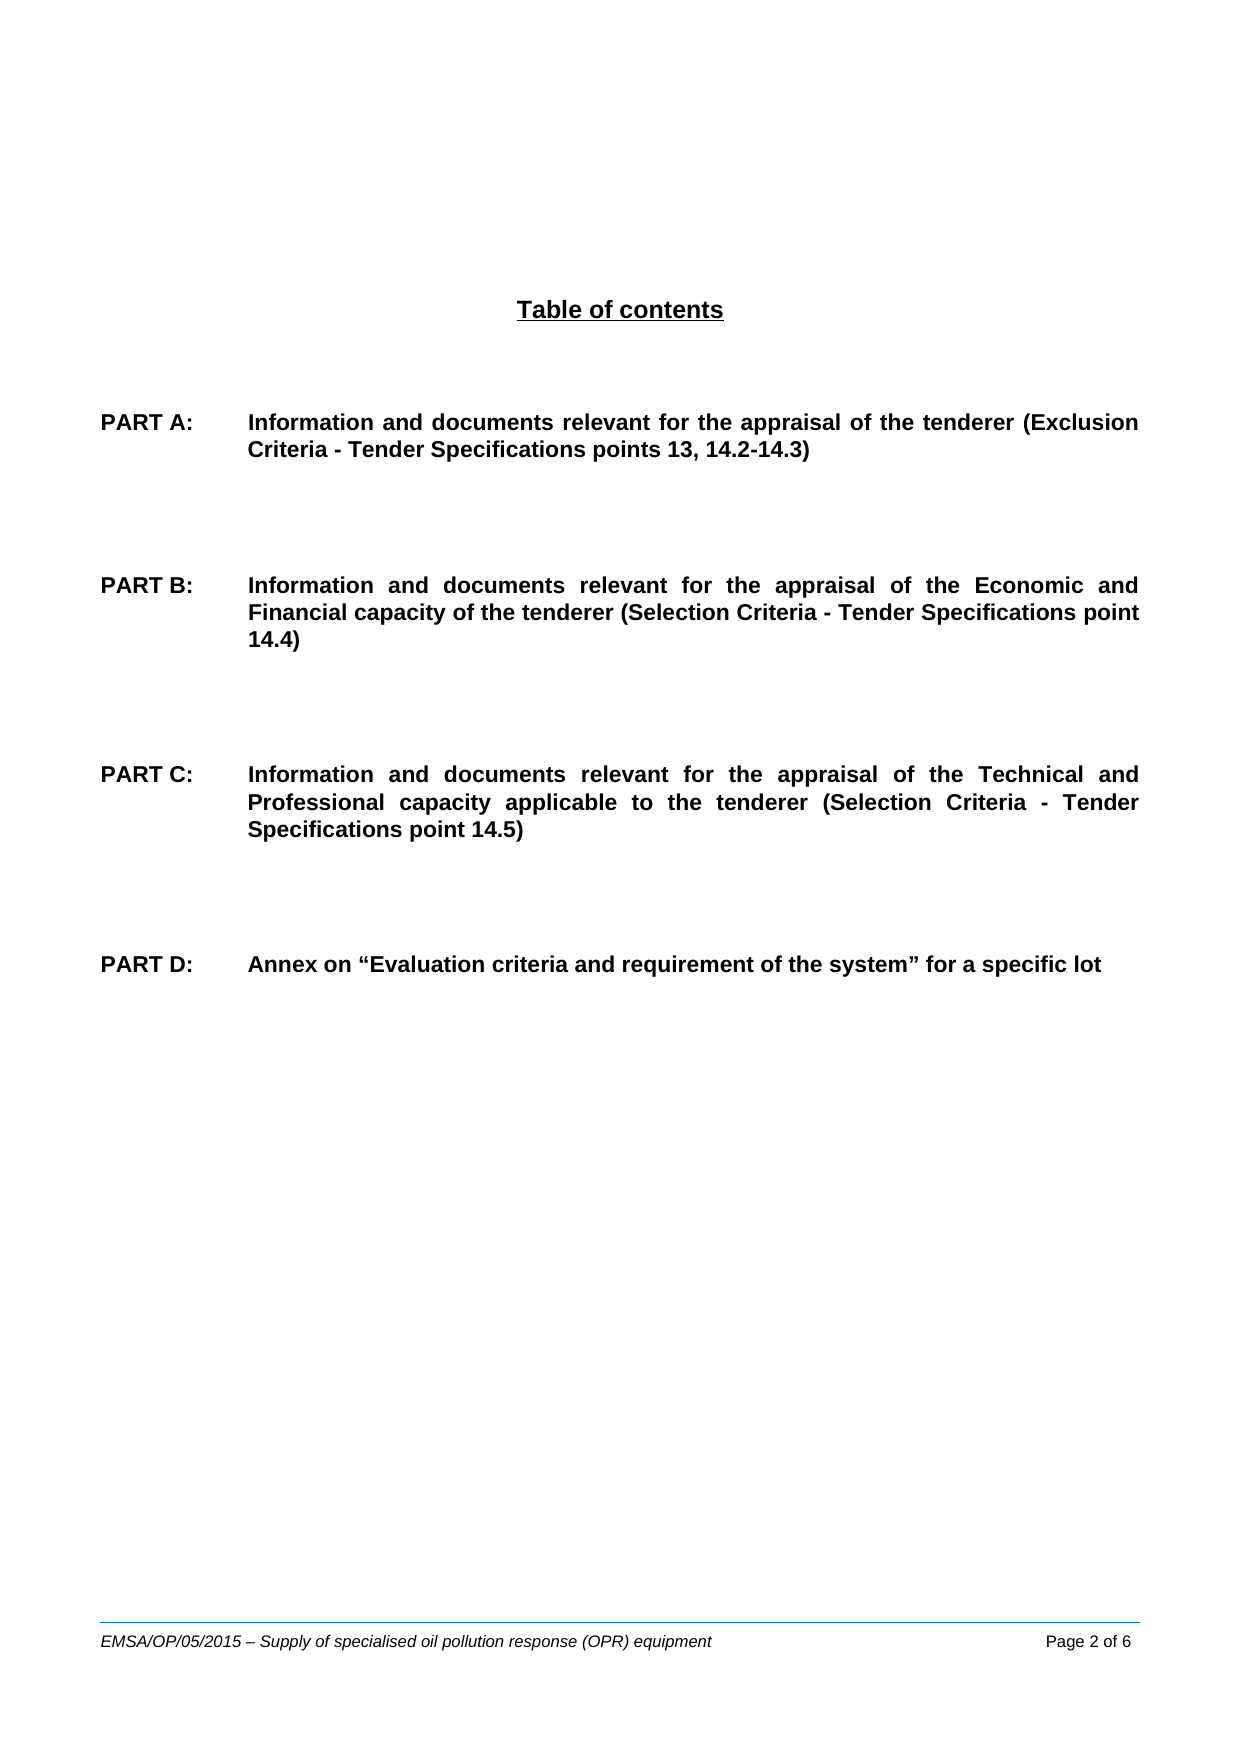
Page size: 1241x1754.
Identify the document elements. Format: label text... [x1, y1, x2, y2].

text PART C: Information and documents relevant for the appraisal of the Technical and Professional capacity applicable to the tenderer (Selection Criteria - Tender Specifications point 14.5) [100, 761, 1140, 842]
text Table of contents [100, 295, 1140, 324]
text PART A: Information and documents relevant for the appraisal of the tenderer (Exclusion Criteria - Tender Specifications points 13, 14.2-14.3) [100, 409, 1140, 463]
text PART B: Information and documents relevant for the appraisal of the Economic and Financial capacity of the tenderer (Selection Criteria - Tender Specifications point 14.4) [100, 571, 1140, 652]
text PART D: Annex on “Evaluation criteria and requirement of the system” for a specific lot [100, 950, 1140, 977]
